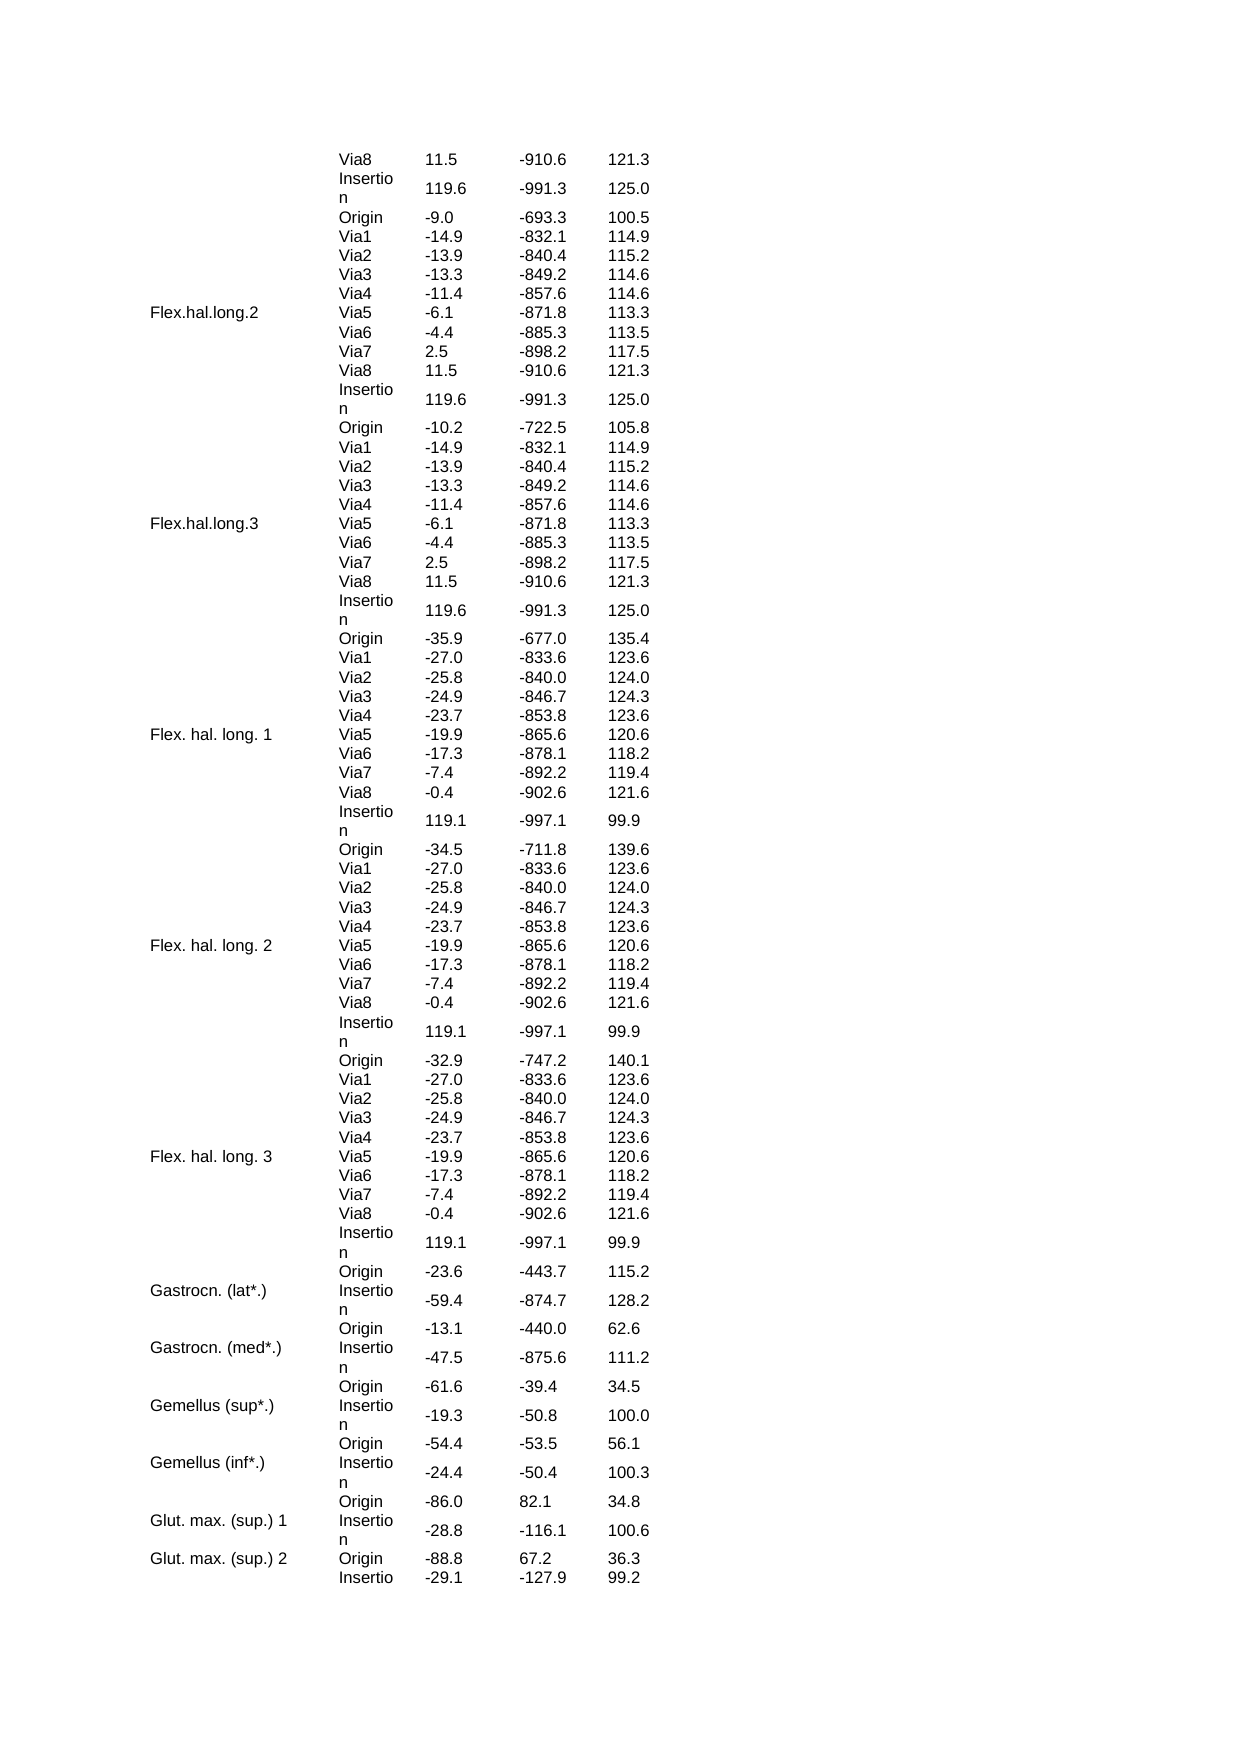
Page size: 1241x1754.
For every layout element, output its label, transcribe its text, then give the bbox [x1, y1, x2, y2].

table_cell -902.6 [508, 993, 596, 1012]
table_cell 119.1 [414, 802, 508, 840]
table_cell -7.4 [414, 974, 508, 993]
table_cell -865.6 [508, 936, 596, 955]
table_cell 11.5 [414, 572, 508, 591]
table_cell -24.9 [414, 687, 508, 706]
table_cell Via7 [327, 763, 413, 782]
table_cell 113.3 [596, 303, 685, 322]
table_cell Insertion [327, 1453, 413, 1492]
table_cell Via1 [327, 227, 413, 246]
table_cell -32.9 [414, 1051, 508, 1070]
table_cell Via3 [327, 898, 413, 917]
table_cell Gemellus (sup*.) [139, 1377, 327, 1434]
table_cell -902.6 [508, 783, 596, 802]
table_cell 119.4 [596, 974, 685, 993]
table_cell -19.3 [414, 1396, 508, 1434]
table_cell -833.6 [508, 648, 596, 667]
table_cell -14.9 [414, 227, 508, 246]
table_cell -443.7 [508, 1262, 596, 1281]
table_cell -878.1 [508, 744, 596, 763]
table_cell Via2 [327, 457, 413, 476]
table_cell -7.4 [414, 1185, 508, 1204]
table_cell -722.5 [508, 418, 596, 437]
table_cell 114.6 [596, 284, 685, 303]
table_cell 135.4 [596, 629, 685, 648]
table_cell -885.3 [508, 533, 596, 552]
table_cell 34.8 [596, 1492, 685, 1511]
table_cell Via7 [327, 342, 413, 361]
table_cell Via6 [327, 744, 413, 763]
table_cell -857.6 [508, 284, 596, 303]
table_cell 56.1 [596, 1434, 685, 1453]
table_cell -871.8 [508, 514, 596, 533]
table_cell -59.4 [414, 1281, 508, 1319]
table_cell Flex. hal. long. 2 [139, 840, 327, 1051]
table_cell Via6 [327, 533, 413, 552]
table_cell -878.1 [508, 955, 596, 974]
table_cell Via2 [327, 668, 413, 687]
table_cell 128.2 [596, 1281, 685, 1319]
table_cell -871.8 [508, 303, 596, 322]
table_cell 2.5 [414, 342, 508, 361]
table_cell -910.6 [508, 361, 596, 380]
table_cell -11.4 [414, 495, 508, 514]
table_cell 123.6 [596, 917, 685, 936]
table_cell Origin [327, 1319, 413, 1338]
table_cell Via3 [327, 687, 413, 706]
table_cell Via5 [327, 514, 413, 533]
table_cell -34.5 [414, 840, 508, 859]
table_cell Origin [327, 418, 413, 437]
table_cell -677.0 [508, 629, 596, 648]
table_cell 114.9 [596, 438, 685, 457]
table_cell Via8 [327, 150, 413, 169]
table_cell 62.6 [596, 1319, 685, 1338]
table_cell -17.3 [414, 1166, 508, 1185]
table_cell 67.2 [508, 1549, 596, 1568]
table_cell -23.6 [414, 1262, 508, 1281]
table_cell 124.0 [596, 668, 685, 687]
table_cell Gemellus (inf*.) [139, 1434, 327, 1492]
table_cell 123.6 [596, 1128, 685, 1147]
table_cell 123.6 [596, 1070, 685, 1089]
table_cell Insertion [327, 1338, 413, 1377]
table_cell Origin [327, 1051, 413, 1070]
table_cell Via2 [327, 878, 413, 897]
table_cell 121.6 [596, 783, 685, 802]
table_cell 124.0 [596, 1089, 685, 1108]
table_cell Flex.hal.long.3 [139, 418, 327, 629]
table_cell -885.3 [508, 323, 596, 342]
table_cell 119.4 [596, 763, 685, 782]
table_cell 99.9 [596, 1223, 685, 1262]
table_cell Via7 [327, 553, 413, 572]
table_cell Via3 [327, 1108, 413, 1127]
table_cell Via7 [327, 974, 413, 993]
table_cell -878.1 [508, 1166, 596, 1185]
table_cell -24.9 [414, 1108, 508, 1127]
table_cell -86.0 [414, 1492, 508, 1511]
table_cell -747.2 [508, 1051, 596, 1070]
table_cell -997.1 [508, 802, 596, 840]
table_cell -853.8 [508, 917, 596, 936]
table_cell 125.0 [596, 380, 685, 418]
table_cell Via8 [327, 783, 413, 802]
table_cell 121.6 [596, 993, 685, 1012]
table_cell -10.2 [414, 418, 508, 437]
table_cell -6.1 [414, 514, 508, 533]
table_cell -865.6 [508, 725, 596, 744]
table_cell 2.5 [414, 553, 508, 572]
table_cell -127.9 [508, 1568, 596, 1587]
table_cell 124.3 [596, 898, 685, 917]
table_cell -892.2 [508, 974, 596, 993]
table_cell -61.6 [414, 1377, 508, 1396]
table_cell Origin [327, 1549, 413, 1568]
table_cell -14.9 [414, 438, 508, 457]
table_cell -13.1 [414, 1319, 508, 1338]
table_cell -6.1 [414, 303, 508, 322]
table_cell Insertion [327, 1281, 413, 1319]
table_cell 113.5 [596, 323, 685, 342]
table_cell 124.0 [596, 878, 685, 897]
table_cell Via2 [327, 1089, 413, 1108]
table_cell 121.3 [596, 361, 685, 380]
table_cell -27.0 [414, 1070, 508, 1089]
table_cell -833.6 [508, 859, 596, 878]
table_cell Origin [327, 1492, 413, 1511]
table_cell 100.0 [596, 1396, 685, 1434]
table_cell -35.9 [414, 629, 508, 648]
table_cell -23.7 [414, 706, 508, 725]
table_cell Origin [327, 1262, 413, 1281]
table_cell -840.0 [508, 668, 596, 687]
table_cell -846.7 [508, 898, 596, 917]
table_cell Via3 [327, 265, 413, 284]
table_cell -13.9 [414, 246, 508, 265]
table_cell -88.8 [414, 1549, 508, 1568]
table_cell Via6 [327, 323, 413, 342]
table_cell Insertion [327, 380, 413, 418]
table_cell -693.3 [508, 208, 596, 227]
table_cell -997.1 [508, 1013, 596, 1051]
table_cell Via1 [327, 859, 413, 878]
table_cell -23.7 [414, 1128, 508, 1147]
table_cell 36.3 [596, 1549, 685, 1568]
table_cell -13.3 [414, 265, 508, 284]
table_cell 120.6 [596, 1147, 685, 1166]
table_cell -4.4 [414, 533, 508, 552]
table_cell Flex. hal. long. 1 [139, 629, 327, 840]
table_cell -857.6 [508, 495, 596, 514]
table_cell -840.4 [508, 246, 596, 265]
table_cell -846.7 [508, 1108, 596, 1127]
table_cell -50.8 [508, 1396, 596, 1434]
table_cell -840.4 [508, 457, 596, 476]
table_cell 115.2 [596, 1262, 685, 1281]
table_cell Via2 [327, 246, 413, 265]
table_cell -116.1 [508, 1511, 596, 1549]
table_cell Via4 [327, 706, 413, 725]
table_cell Via8 [327, 361, 413, 380]
table_cell -832.1 [508, 438, 596, 457]
table_cell -840.0 [508, 1089, 596, 1108]
table_cell -991.3 [508, 380, 596, 418]
table_cell 34.5 [596, 1377, 685, 1396]
table_cell 118.2 [596, 955, 685, 974]
table_cell -991.3 [508, 169, 596, 207]
table_cell -898.2 [508, 553, 596, 572]
table_cell -865.6 [508, 1147, 596, 1166]
table_cell -833.6 [508, 1070, 596, 1089]
table_cell Via8 [327, 993, 413, 1012]
table_cell 118.2 [596, 744, 685, 763]
table_cell Origin [327, 629, 413, 648]
table_cell Origin [327, 1434, 413, 1453]
table_cell -39.4 [508, 1377, 596, 1396]
table_cell Origin [327, 208, 413, 227]
table_cell 140.1 [596, 1051, 685, 1070]
table_cell -846.7 [508, 687, 596, 706]
table_cell -910.6 [508, 572, 596, 591]
table_cell 115.2 [596, 246, 685, 265]
table_cell Via6 [327, 1166, 413, 1185]
table_cell 123.6 [596, 648, 685, 667]
table_cell Insertion [327, 1013, 413, 1051]
table_cell -991.3 [508, 591, 596, 629]
table_cell -25.8 [414, 1089, 508, 1108]
table_cell Insertion [327, 1568, 413, 1587]
table_cell -24.9 [414, 898, 508, 917]
table_cell Insertion [327, 1396, 413, 1434]
table_cell Gastrocn. (med*.) [139, 1319, 327, 1377]
table_cell 115.2 [596, 457, 685, 476]
table_cell Via1 [327, 648, 413, 667]
table_cell -892.2 [508, 763, 596, 782]
table_cell Via5 [327, 1147, 413, 1166]
table_cell 119.6 [414, 169, 508, 207]
table_cell 124.3 [596, 1108, 685, 1127]
table_cell Glut. max. (sup.) 1 [139, 1492, 327, 1549]
table_cell -23.7 [414, 917, 508, 936]
table_cell Via1 [327, 1070, 413, 1089]
table_cell 11.5 [414, 150, 508, 169]
table_cell Via8 [327, 572, 413, 591]
table_cell -0.4 [414, 783, 508, 802]
table_cell 114.6 [596, 265, 685, 284]
table_cell Gastrocn. (lat*.) [139, 1262, 327, 1319]
table_cell -4.4 [414, 323, 508, 342]
table_cell 117.5 [596, 342, 685, 361]
table_cell 119.1 [414, 1013, 508, 1051]
table_cell 99.2 [596, 1568, 685, 1587]
table_cell Via4 [327, 284, 413, 303]
table_cell 114.6 [596, 476, 685, 495]
table_cell -902.6 [508, 1204, 596, 1223]
table_cell 119.4 [596, 1185, 685, 1204]
table_cell -19.9 [414, 725, 508, 744]
table_cell 120.6 [596, 725, 685, 744]
table_cell Via4 [327, 495, 413, 514]
table_cell 121.3 [596, 572, 685, 591]
table_cell Via4 [327, 1128, 413, 1147]
table_cell Via1 [327, 438, 413, 457]
table_cell Via8 [327, 1204, 413, 1223]
table_cell -13.9 [414, 457, 508, 476]
table_cell 114.6 [596, 495, 685, 514]
table_cell Glut. max. (sup.) 2 [139, 1549, 327, 1587]
table_cell 121.3 [596, 150, 685, 169]
table_cell -54.4 [414, 1434, 508, 1453]
table_cell -849.2 [508, 265, 596, 284]
table_cell Insertion [327, 802, 413, 840]
table_cell 100.3 [596, 1453, 685, 1492]
table_cell -17.3 [414, 955, 508, 974]
table_cell -27.0 [414, 648, 508, 667]
table_cell 111.2 [596, 1338, 685, 1377]
table_cell -47.5 [414, 1338, 508, 1377]
table_cell Insertion [327, 1511, 413, 1549]
table_cell -53.5 [508, 1434, 596, 1453]
table_cell -9.0 [414, 208, 508, 227]
table_cell 113.3 [596, 514, 685, 533]
table_cell -875.6 [508, 1338, 596, 1377]
table_cell 105.8 [596, 418, 685, 437]
table_cell -849.2 [508, 476, 596, 495]
table_cell 123.6 [596, 706, 685, 725]
table_cell Insertion [327, 591, 413, 629]
table_cell Via3 [327, 476, 413, 495]
table_cell -898.2 [508, 342, 596, 361]
table_cell -24.4 [414, 1453, 508, 1492]
table_cell -711.8 [508, 840, 596, 859]
table_cell 120.6 [596, 936, 685, 955]
table_cell 100.5 [596, 208, 685, 227]
table_cell 11.5 [414, 361, 508, 380]
table_cell Via4 [327, 917, 413, 936]
table_cell 113.5 [596, 533, 685, 552]
table_cell Insertion [327, 169, 413, 207]
table_cell Flex. hal. long. 3 [139, 1051, 327, 1262]
table_cell -50.4 [508, 1453, 596, 1492]
table_cell 114.9 [596, 227, 685, 246]
table_cell -27.0 [414, 859, 508, 878]
table_cell 119.6 [414, 591, 508, 629]
table_cell -440.0 [508, 1319, 596, 1338]
table_cell Via6 [327, 955, 413, 974]
table_cell 123.6 [596, 859, 685, 878]
table_cell -0.4 [414, 993, 508, 1012]
table_cell -19.9 [414, 936, 508, 955]
table_cell 119.1 [414, 1223, 508, 1262]
table_cell Flex.hal.long.2 [139, 208, 327, 418]
table_cell -25.8 [414, 878, 508, 897]
table_cell 82.1 [508, 1492, 596, 1511]
table_cell -19.9 [414, 1147, 508, 1166]
table_cell -832.1 [508, 227, 596, 246]
table_cell 125.0 [596, 169, 685, 207]
table_cell Via5 [327, 725, 413, 744]
table_cell -840.0 [508, 878, 596, 897]
table_cell Via7 [327, 1185, 413, 1204]
table_cell -28.8 [414, 1511, 508, 1549]
table_cell -853.8 [508, 706, 596, 725]
table_cell -892.2 [508, 1185, 596, 1204]
table_cell Origin [327, 1377, 413, 1396]
table_cell -25.8 [414, 668, 508, 687]
table_cell -11.4 [414, 284, 508, 303]
table_cell 119.6 [414, 380, 508, 418]
table_cell Via5 [327, 936, 413, 955]
table_cell -853.8 [508, 1128, 596, 1147]
table_cell -874.7 [508, 1281, 596, 1319]
table_cell -29.1 [414, 1568, 508, 1587]
table_cell Origin [327, 840, 413, 859]
table_cell 121.6 [596, 1204, 685, 1223]
table_cell 124.3 [596, 687, 685, 706]
table_cell 117.5 [596, 553, 685, 572]
table_cell Insertion [327, 1223, 413, 1262]
table_cell -17.3 [414, 744, 508, 763]
table_cell -13.3 [414, 476, 508, 495]
table_cell 100.6 [596, 1511, 685, 1549]
table_cell -910.6 [508, 150, 596, 169]
table_cell 125.0 [596, 591, 685, 629]
table_cell 118.2 [596, 1166, 685, 1185]
table_cell -997.1 [508, 1223, 596, 1262]
table_cell 99.9 [596, 802, 685, 840]
table_cell 139.6 [596, 840, 685, 859]
table_cell -0.4 [414, 1204, 508, 1223]
table_cell Via5 [327, 303, 413, 322]
table_cell 99.9 [596, 1013, 685, 1051]
table_cell -7.4 [414, 763, 508, 782]
